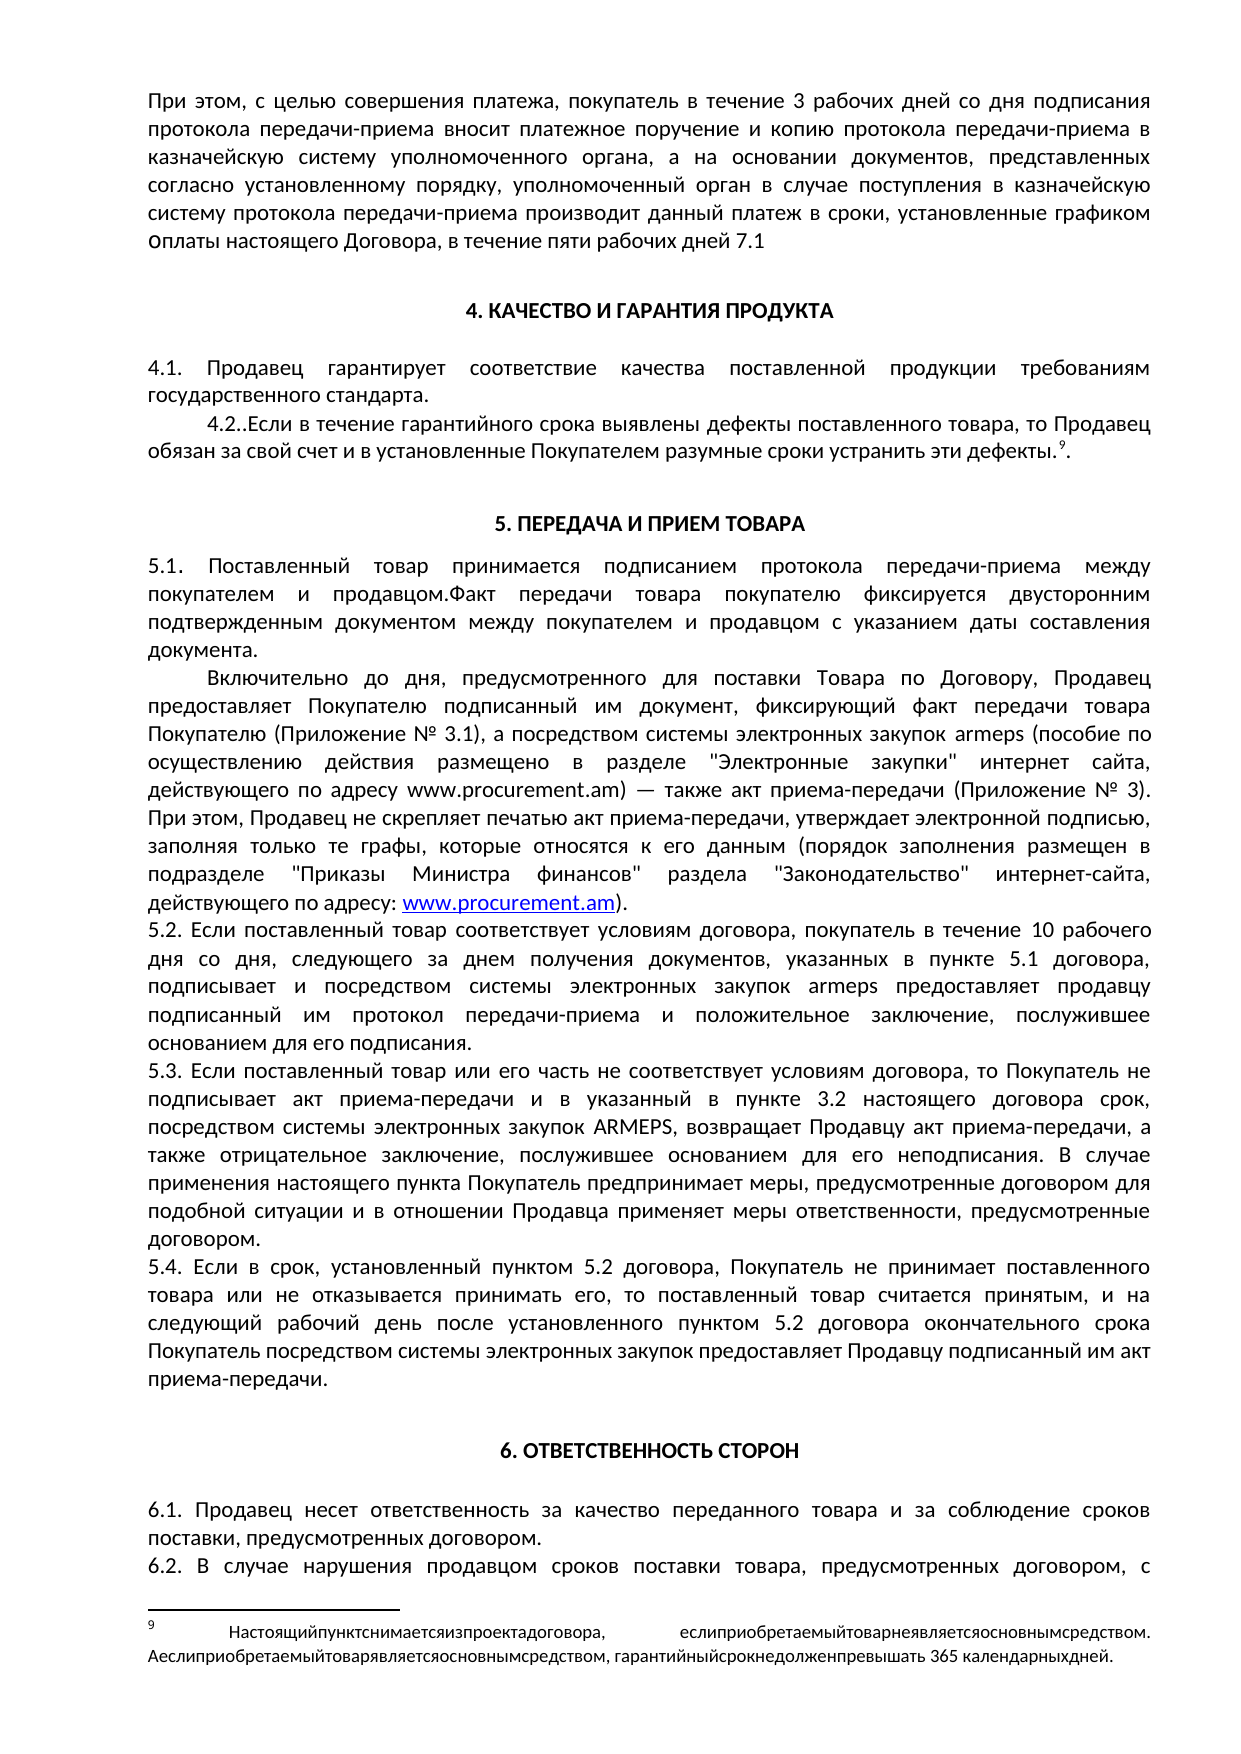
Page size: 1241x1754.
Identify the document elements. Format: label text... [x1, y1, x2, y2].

text 4.1. Продавец гарантирует соответствие качества поставленной продукции требованиям государственного стандарта. [148, 353, 1152, 409]
text 5. ПЕРЕДАЧА И ПРИЕМ ТОВАРА [148, 509, 1152, 537]
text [148, 1551, 1152, 1579]
text 5.1․ Поставленный товар принимается подписанием протокола передачи-приема между покупателем и продавцом.Факт передачи товара покупателю фиксируется двусторонним подтвержденным документом между покупателем и продавцом с указанием даты составления документа. [148, 551, 1152, 663]
text 4. КАЧЕСТВО И ГАРАНТИЯ ПРОДУКТА [148, 297, 1152, 324]
text 5.2. Если поставленный товар соответствует условиям договора, покупатель в течение 10 рабочего дня со дня, следующего за днем получения документов, указанных в пункте 5.1 договора, подписывает и посредством системы электронных закупок armeps предоставляет продавцу подписанный им протокол передачи-приема и положительное заключение, послужившее основанием для его подписания. [148, 916, 1152, 1056]
text 5.3. Если поставленный товар или его часть не соответствует условиям договора, то Покупатель не подписывает акт приема-передачи и в указанный в пункте 3.2 настоящего договора срок, посредством системы электронных закупок ARMEPS, возвращает Продавцу акт приема-передачи, а также отрицательное заключение, послужившее основанием для его неподписания. В случае применения настоящего пункта Покупатель предпринимает меры, предусмотренные договором для подобной ситуации и в отношении Продавца применяет меры ответственности, предусмотренные договором. [148, 1056, 1152, 1252]
text 6.1. Продавец несет ответственность за качество переданного товара и за соблюдение сроков поставки, предусмотренных договором. [148, 1495, 1152, 1551]
text При этом, с целью совершения платежа, покупатель в течение 3 рабочих дней со дня подписания протокола передачи-приема вносит платежное поручение и копию протокола передачи-приема в казначейскую систему уполномоченного органа, а на основании документов, представленных согласно установленному порядку, уполномоченный орган в случае поступления в казначейскую систему протокола передачи-приема производит данный платеж в сроки, установленные графиком օплаты настоящего Договора, в течение пяти рабочих дней 7.1 [148, 86, 1152, 254]
text 5.4. Если в срок, установленный пунктом 5.2 договора, Покупатель не принимает поставленного товара или не отказывается принимать его, то поставленный товар считается принятым, и на следующий рабочий день после установленного пунктом 5.2 договора окончательного срока Покупатель посредством системы электронных закупок предоставляет Продавцу подписанный им акт приема-передачи. [148, 1252, 1152, 1392]
text 4.2..Если в течение гарантийного срока выявлены дефекты поставленного товара, то Продавец обязан за свой счет и в установленные Покупателем разумные сроки устранить эти дефекты.. [148, 409, 1152, 465]
text 6. ОТВЕТСТВЕННОСТЬ СТОРОН [148, 1437, 1152, 1465]
text Включительно до дня, предусмотренного для поставки Товара по Договору, Продавец предоставляет Покупателю подписанный им документ, фиксирующий факт передачи товара Покупателю (Приложение № 3.1), а посредством системы электронных закупок armeps (пособие по осуществлению действия размещено в разделе "Электронные закупки" интернет сайта, действующего по адресу www.procurement.am) — также акт приема-передачи (Приложение № 3). При этом, Продавец не скрепляет печатью акт приема-передачи, утверждает электронной подписью, заполняя только те графы, которые относятся к его данным (порядок заполнения размещен в подразделе "Приказы Министра финансов" раздела "Законодательство" интернет-сайта, действующего по адресу: www.procurement.am). [148, 663, 1152, 916]
